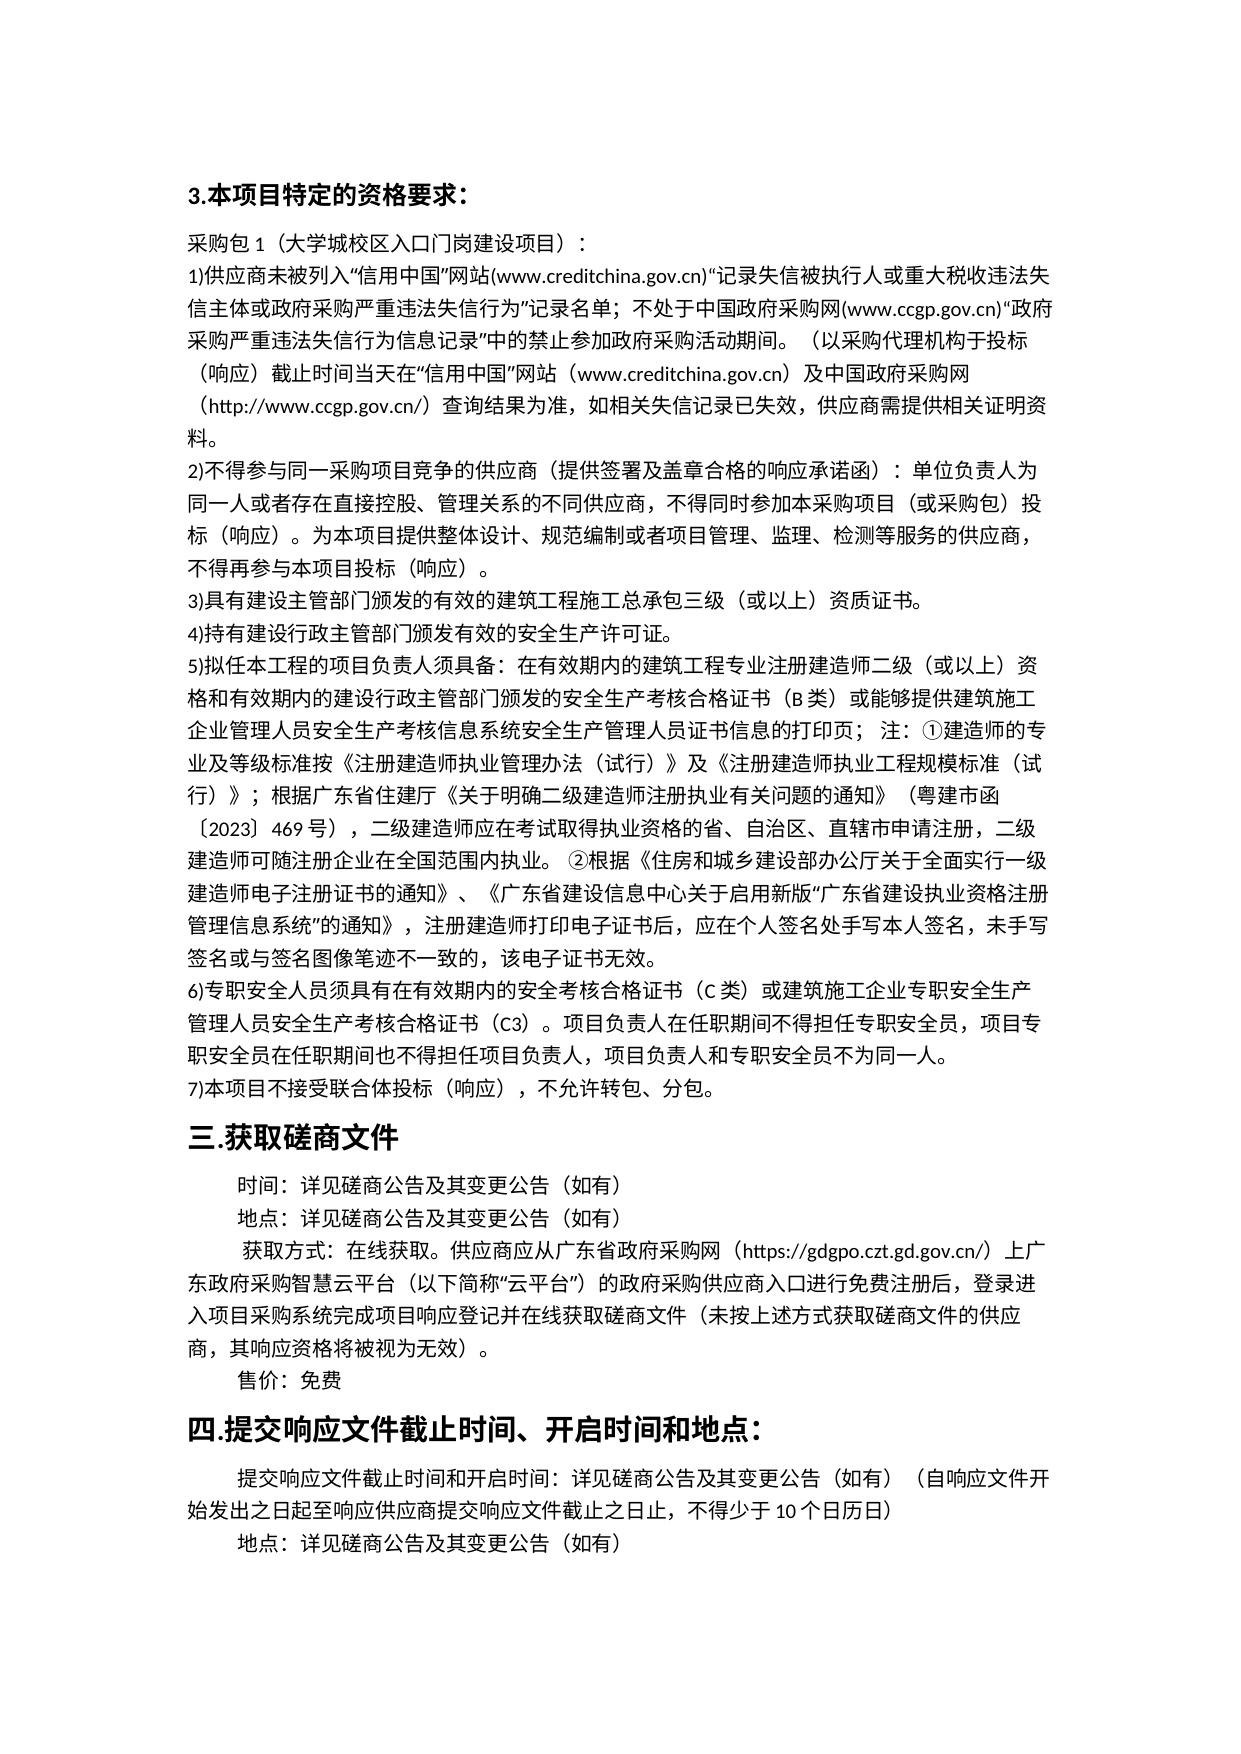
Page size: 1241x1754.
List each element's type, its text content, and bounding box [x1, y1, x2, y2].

text 7)本项目不接受联合体投标（响应），不允许转包、分包。 [187, 1072, 1053, 1104]
text 4)持有建设行政主管部门颁发有效的安全生产许可证。 [187, 617, 1053, 649]
text 提交响应文件截止时间和开启时间：详见磋商公告及其变更公告（如有）（自响应文件开始发出之日起至响应供应商提交响应文件截止之日止，不得少于10个日历日） [187, 1462, 1053, 1527]
text 3.本项目特定的资格要求： [187, 162, 1053, 227]
text 6)专职安全人员须具有在有效期内的安全考核合格证书（C类）或建筑施工企业专职安全生产管理人员安全生产考核合格证书（C3）。项目负责人在任职期间不得担任专职安全员，项目专职安全员在任职期间也不得担任项目负责人，项目负责人和专职安全员不为同一人。 [187, 974, 1053, 1072]
text 2)不得参与同一采购项目竞争的供应商（提供签署及盖章合格的响应承诺函）：单位负责人为同一人或者存在直接控股、管理关系的不同供应商，不得同时参加本采购项目（或采购包）投标（响应）。为本项目提供整体设计、规范编制或者项目管理、监理、检测等服务的供应商，不得再参与本项目投标（响应）。 [187, 454, 1053, 584]
text 地点：详见磋商公告及其变更公告（如有） [187, 1202, 1053, 1234]
text 四.提交响应文件截止时间、开启时间和地点： [187, 1397, 1053, 1462]
text 三.获取磋商文件 [187, 1104, 1053, 1169]
text 时间：详见磋商公告及其变更公告（如有） [187, 1169, 1053, 1202]
text 地点：详见磋商公告及其变更公告（如有） [187, 1527, 1053, 1559]
text 获取方式：在线获取。供应商应从广东省政府采购网（https://gdgpo.czt.gd.gov.cn/）上广东政府采购智慧云平台（以下简称“云平台”）的政府采购供应商入口进行免费注册后，登录进入项目采购系统完成项目响应登记并在线获取磋商文件（未按上述方式获取磋商文件的供应商，其响应资格将被视为无效）。 [187, 1234, 1053, 1364]
text 售价：免费 [187, 1364, 1053, 1397]
text 3)具有建设主管部门颁发的有效的建筑工程施工总承包三级（或以上）资质证书。 [187, 584, 1053, 617]
text 1)供应商未被列入“信用中国”网站(www.creditchina.gov.cn)“记录失信被执行人或重大税收违法失信主体或政府采购严重违法失信行为”记录名单；不处于中国政府采购网(www.ccgp.gov.cn)“政府采购严重违法失信行为信息记录”中的禁止参加政府采购活动期间。（以采购代理机构于投标（响应）截止时间当天在“信用中国”网站（www.creditchina.gov.cn）及中国政府采购网（http://www.ccgp.gov.cn/）查询结果为准，如相关失信记录已失效，供应商需提供相关证明资料。 [187, 259, 1053, 454]
text 5)拟任本工程的项目负责人须具备：在有效期内的建筑工程专业注册建造师二级（或以上）资格和有效期内的建设行政主管部门颁发的安全生产考核合格证书（B类）或能够提供建筑施工企业管理人员安全生产考核信息系统安全生产管理人员证书信息的打印页； 注：①建造师的专业及等级标准按《注册建造师执业管理办法（试行）》及《注册建造师执业工程规模标准（试行）》；根据广东省住建厅《关于明确二级建造师注册执业有关问题的通知》（粤建市函〔2023〕469号），二级建造师应在考试取得执业资格的省、自治区、直辖市申请注册，二级建造师可随注册企业在全国范围内执业。 ②根据《住房和城乡建设部办公厅关于全面实行一级建造师电子注册证书的通知》、《广东省建设信息中心关于启用新版“广东省建设执业资格注册管理信息系统”的通知》，注册建造师打印电子证书后，应在个人签名处手写本人签名，未手写签名或与签名图像笔迹不一致的，该电子证书无效。 [187, 649, 1053, 974]
text 采购包1（大学城校区入口门岗建设项目）： [187, 227, 1053, 259]
